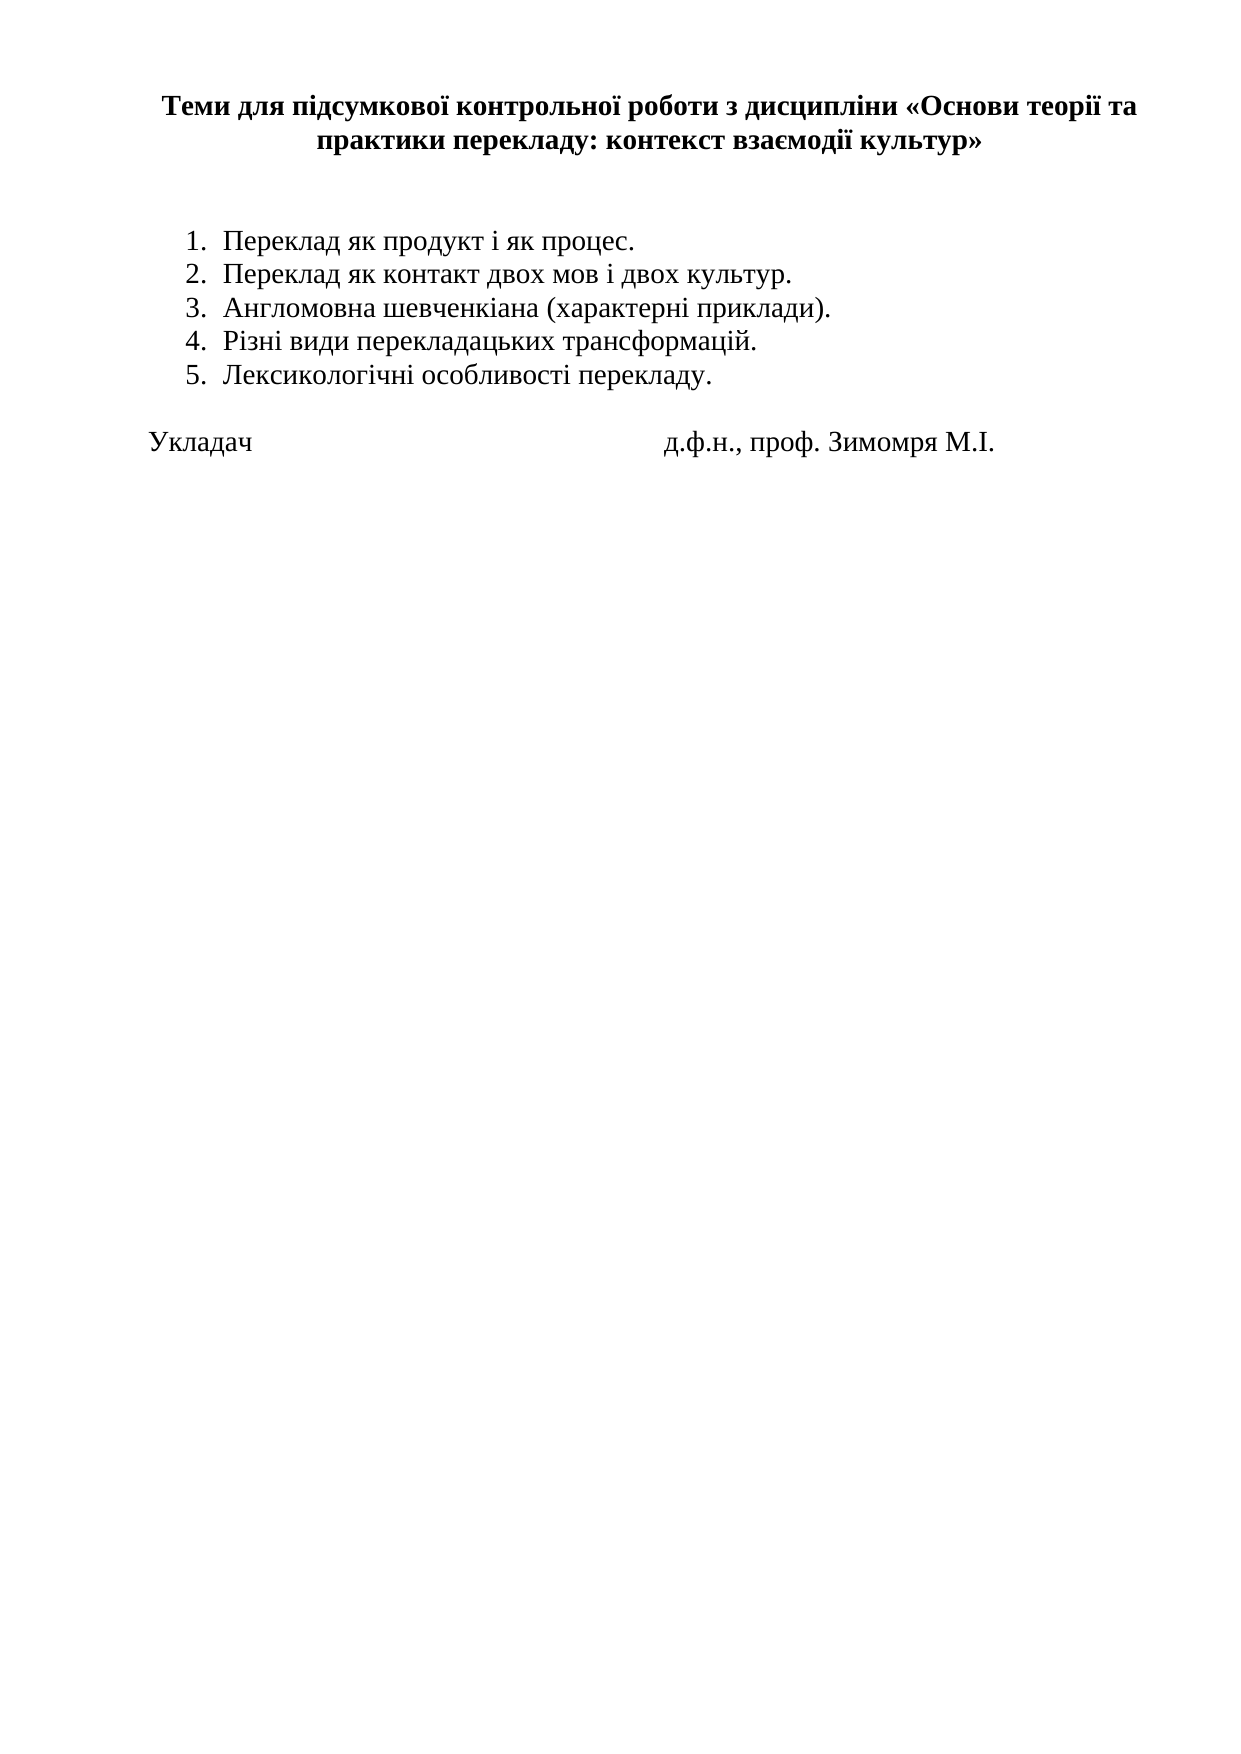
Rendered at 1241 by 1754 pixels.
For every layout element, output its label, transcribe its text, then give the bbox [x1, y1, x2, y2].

text Теми для підсумкової контрольної роботи з дисципліни «Основи теорії та практики перекладу: контекст взаємодії культур» [148, 88, 1152, 156]
text Укладач д.ф.н., проф. Зимомря М.І. [148, 424, 1152, 457]
list Переклад як контакт двох мов і двох культур. [185, 256, 1152, 290]
list Лексикологічні особливості перекладу. [185, 357, 1152, 390]
list Переклад як продукт і як процес. [185, 223, 1152, 256]
list Англомовна шевченкіана (характерні приклади). [185, 290, 1152, 323]
list Різні види перекладацьких трансформацій. [185, 323, 1152, 357]
